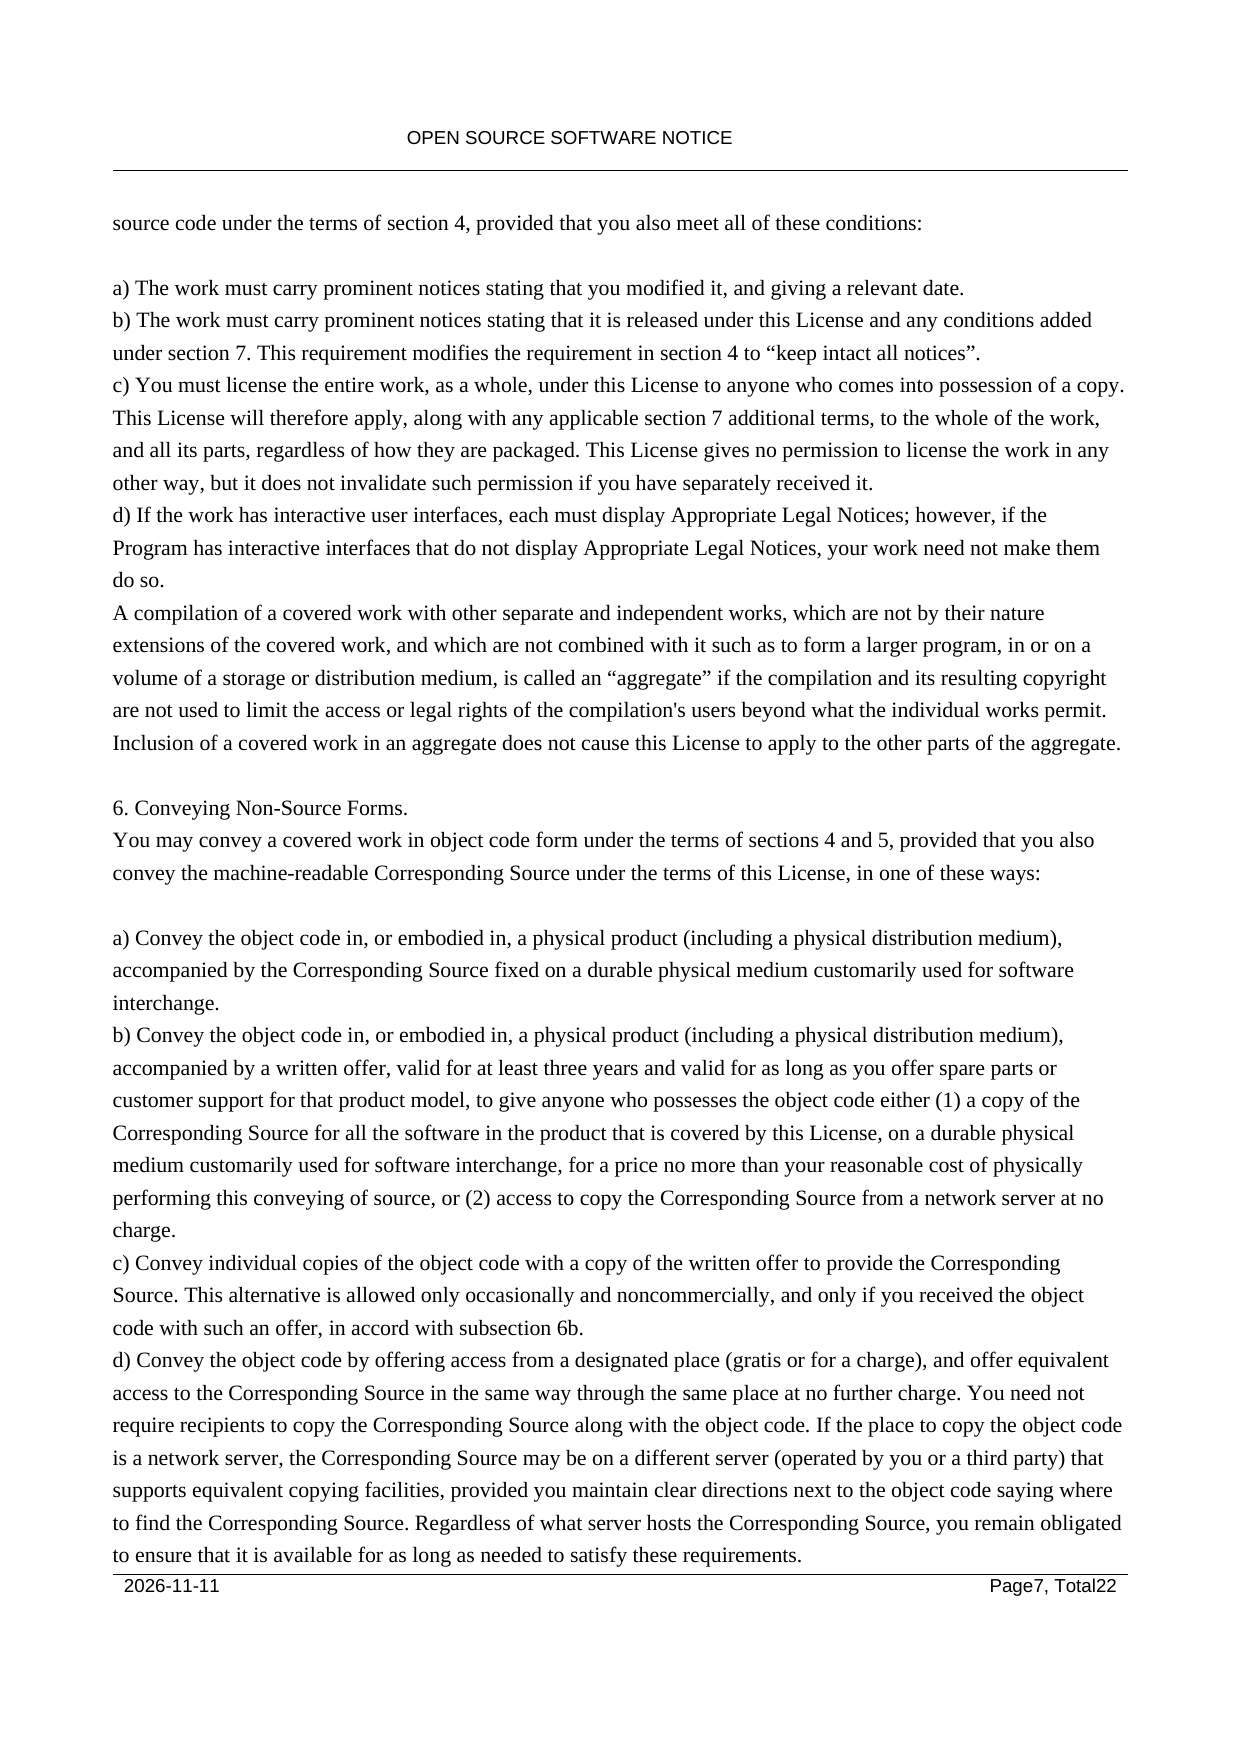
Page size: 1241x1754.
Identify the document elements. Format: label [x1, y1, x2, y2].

text [112, 206, 1128, 1571]
